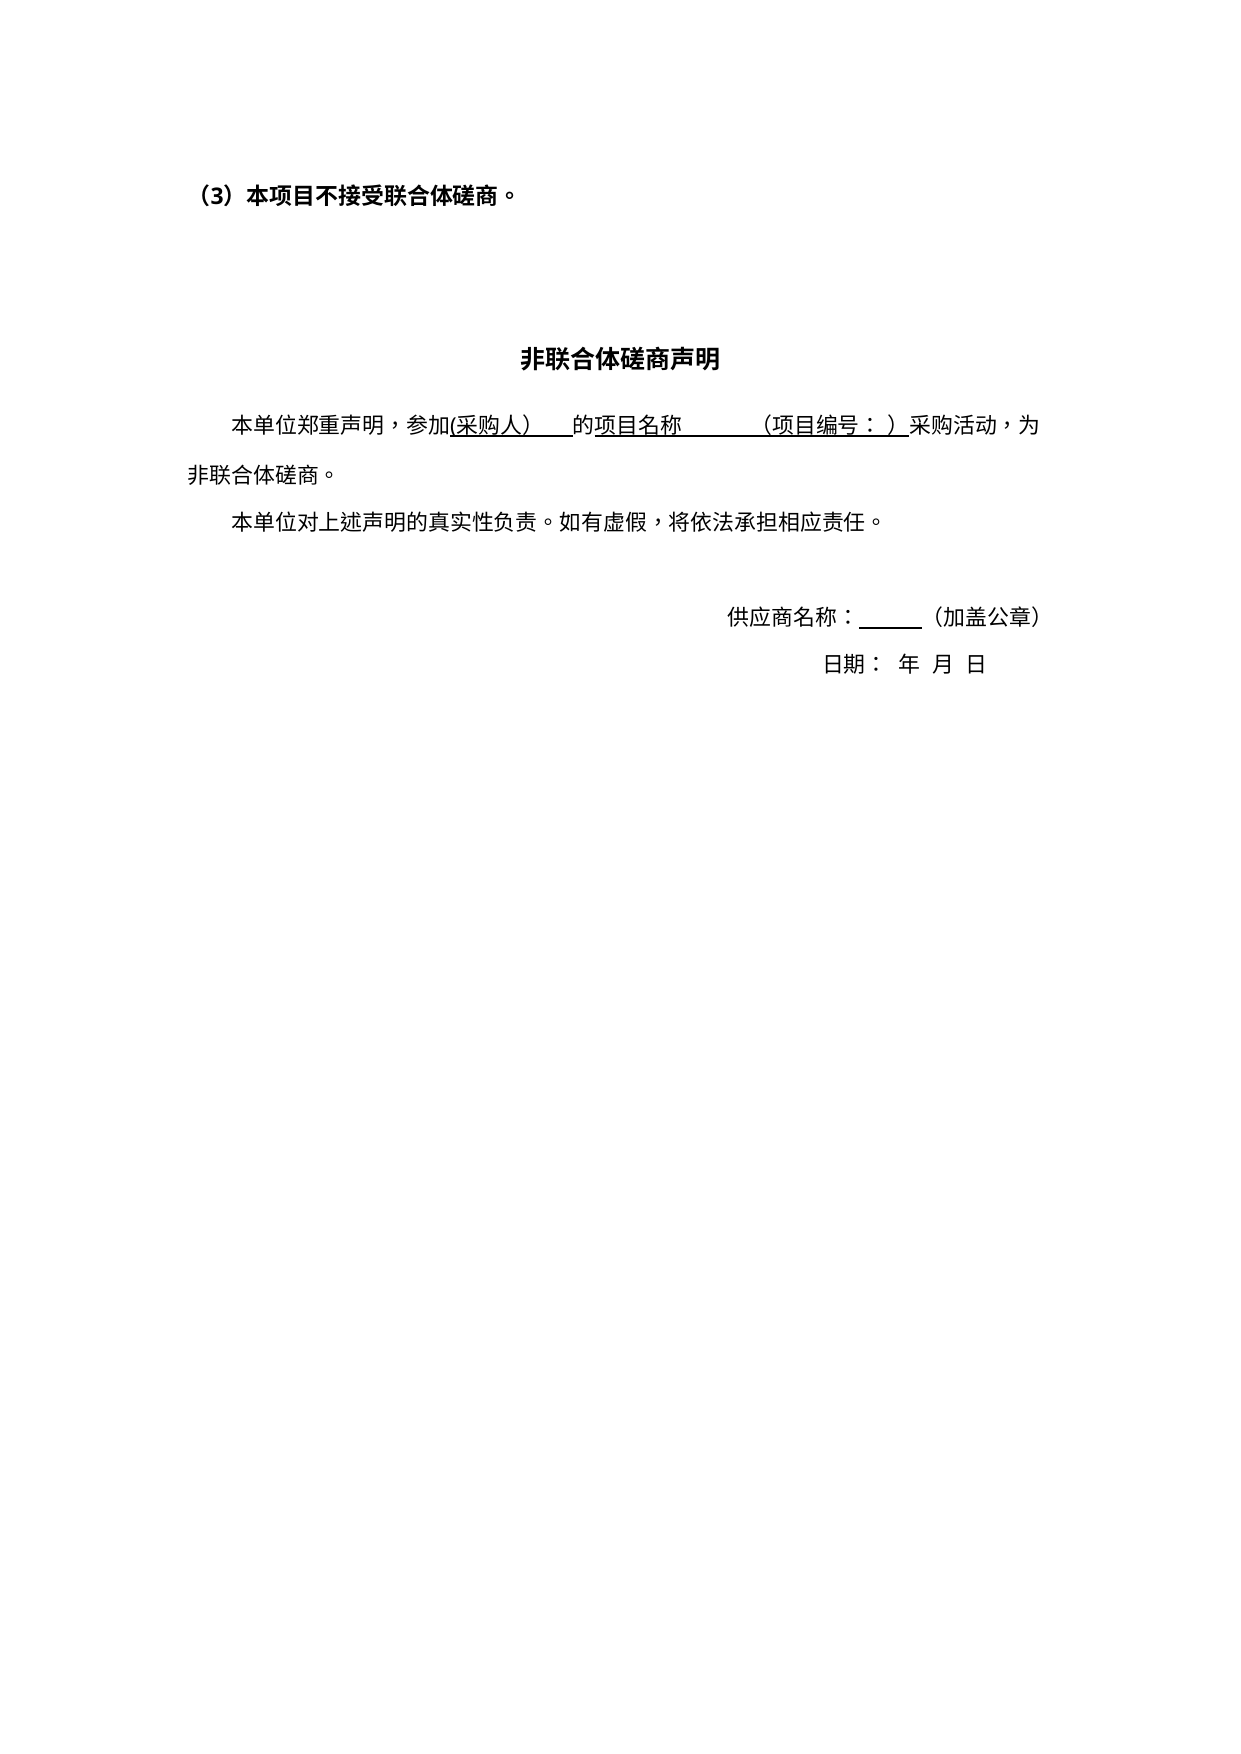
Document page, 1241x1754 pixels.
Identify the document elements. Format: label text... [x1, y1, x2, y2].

text 供应商名称： （加盖公章） [371, 601, 1053, 633]
text 非联合体磋商声明 [187, 326, 1053, 391]
text 本单位郑重声明，参加(采购人） 的项目名称 （项目编号： ）采购活动，为非联合体磋商。 [187, 409, 1053, 490]
text 日期： 年 月 日 [187, 648, 1053, 681]
text 本单位对上述声明的真实性负责。如有虚假，将依法承担相应责任。 [187, 506, 1053, 538]
text （3）本项目不接受联合体磋商。 [187, 162, 1053, 227]
